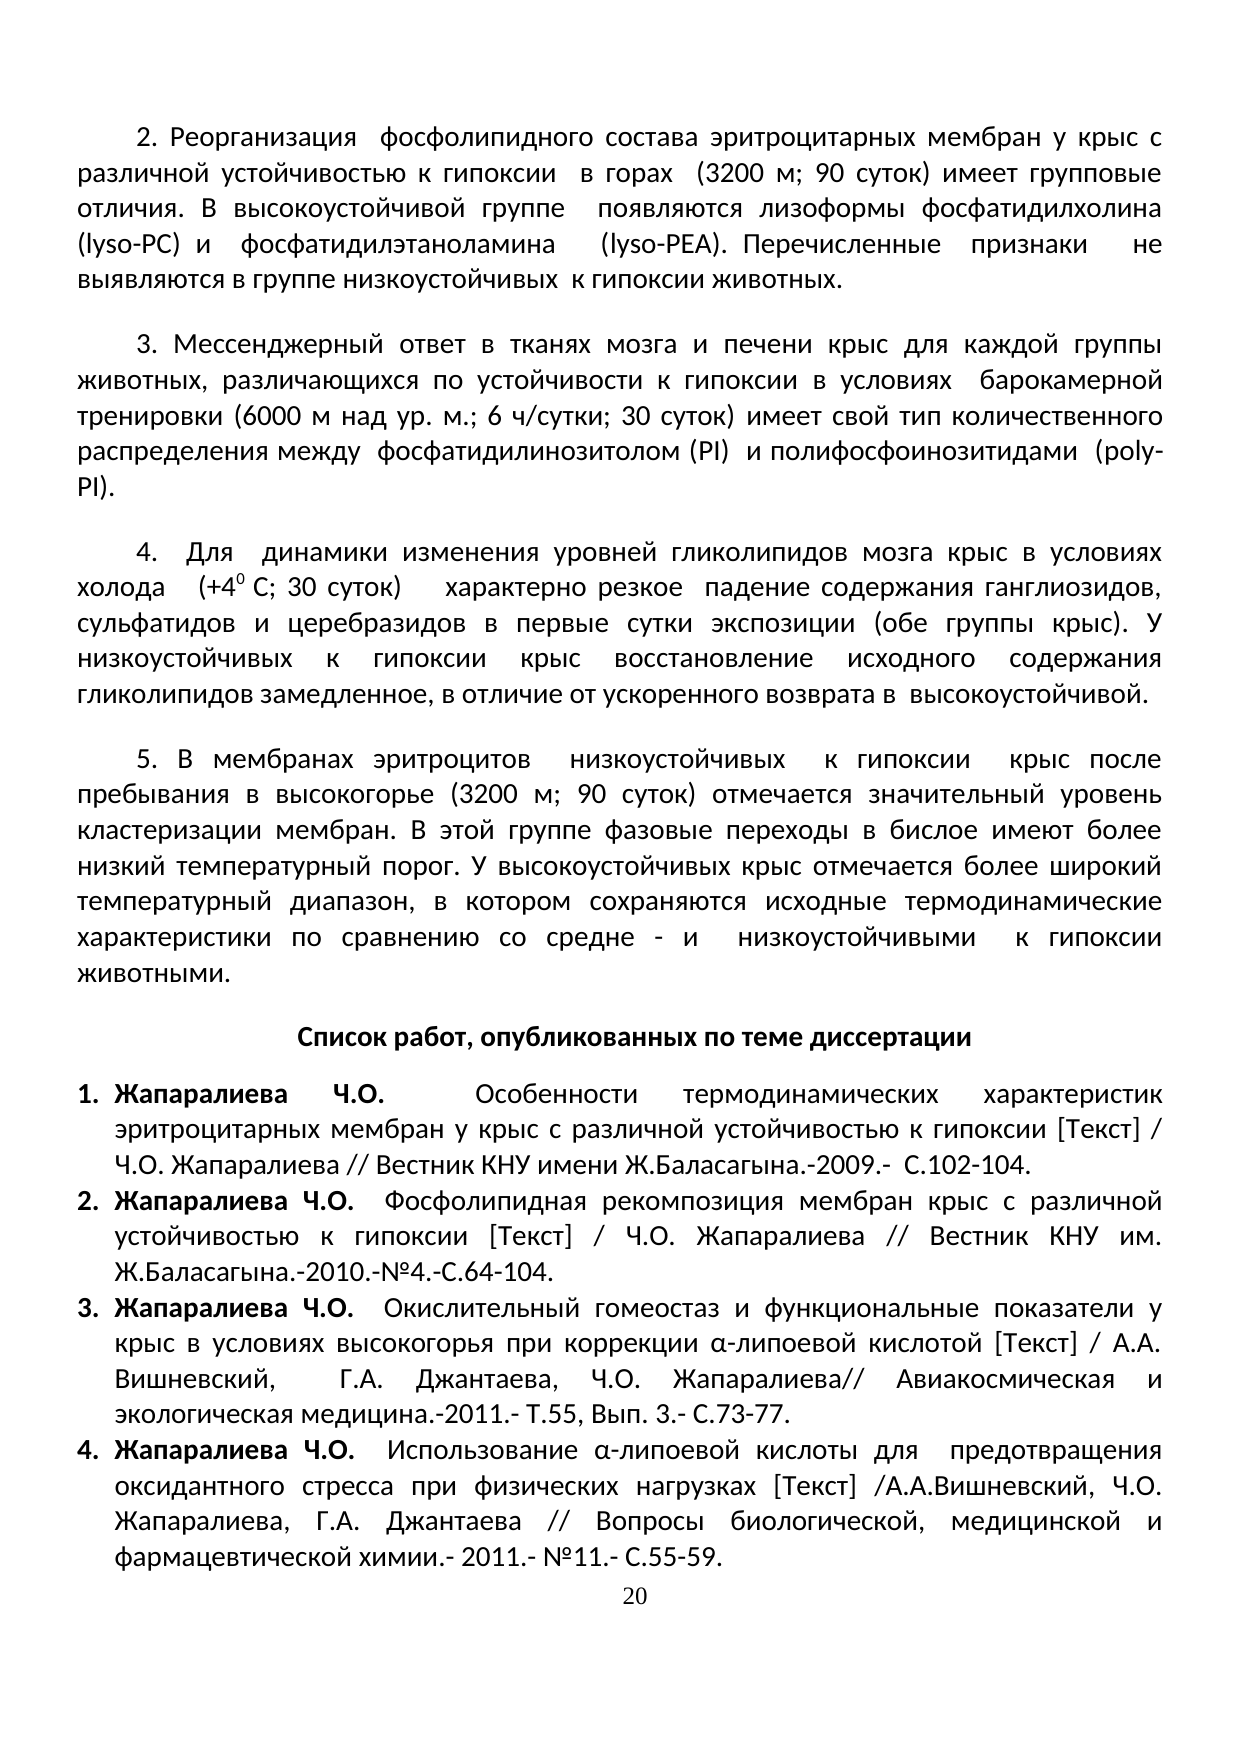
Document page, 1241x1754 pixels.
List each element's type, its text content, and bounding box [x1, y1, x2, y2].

list 2. Реорганизация фосфолипидного состава эритроцитарных мембран у крыс с различной устойчивостью к гипоксии в горах (3200 м; 90 суток) имеет групповые отличия. В высокоустойчивой группе появляются лизоформы фосфатидилхолина (lyso-PC) и фосфатидилэтаноламина (lyso-PEA). Перечисленные признаки не выявляются в группе низкоустойчивых к гипоксии животных. [77, 118, 1163, 296]
list Жапаралиева Ч.О. Использование α-липоевой кислоты для предотвращения оксидантного стресса при физических нагрузках [Текст] /А.А.Вишневский, Ч.О. Жапаралиева, Г.А. Джантаева // Вопросы биологической, медицинской и фармацевтической химии.- 2011.- №11.- С.55-59. [77, 1431, 1163, 1574]
list Жапаралиева Ч.О. Окислительный гомеостаз и функциональные показатели у крыс в условиях высокогорья при коррекции α-липоевой кислотой [Текст] / А.А. Вишневский, Г.А. Джантаева, Ч.О. Жапаралиева// Авиакосмическая и экологическая медицина.-2011.- Т.55, Вып. 3.- С.73-77. [77, 1289, 1163, 1431]
list Жапаралиева Ч.О. Фосфолипидная рекомпозиция мембран крыс с различной устойчивостью к гипоксии [Текст] / Ч.О. Жапаралиева // Вестник КНУ им. Ж.Баласагына.-2010.-№4.-С.64-104. [77, 1182, 1163, 1289]
text 4. Для динамики изменения уровней гликолипидов мозга крыс в условиях холода (+40 C; 30 суток) характерно резкое падение содержания ганглиозидов, сульфатидов и церебразидов в первые сутки экспозиции (обе группы крыс). У низкоустойчивых к гипоксии крыс восстановление исходного содержания гликолипидов замедленное, в отличие от ускоренного возврата в высокоустойчивой. [77, 533, 1163, 711]
subtitle Список работ, опубликованных по теме диссертации [106, 1018, 1163, 1054]
text 5. В мембранах эритроцитов низкоустойчивых к гипоксии крыс после пребывания в высокогорье (3200 м; 90 суток) отмечается значительный уровень кластеризации мембран. В этой группе фазовые переходы в бислое имеют более низкий температурный порог. У высокоустойчивых крыс отмечается более широкий температурный диапазон, в котором сохраняются исходные термодинамические характеристики по сравнению со средне - и низкоустойчивыми к гипоксии животными. [77, 740, 1163, 989]
list Жапаралиева Ч.О. Особенности термодинамических характеристик эритроцитарных мембран у крыс с различной устойчивостью к гипоксии [Текст] / Ч.О. Жапаралиева // Вестник КНУ имени Ж.Баласагына.-2009.- С.102-104. [77, 1075, 1163, 1182]
text 3. Мессенджерный ответ в тканях мозга и печени крыс для каждой группы животных, различающихся по устойчивости к гипоксии в условиях барокамерной тренировки ( над ур. м.; 6 ч/сутки; 30 суток) имеет свой тип количественного распределения между фосфатидилинозитолом (PI) и полифосфоинозитидами (poly-PI). [77, 325, 1163, 503]
